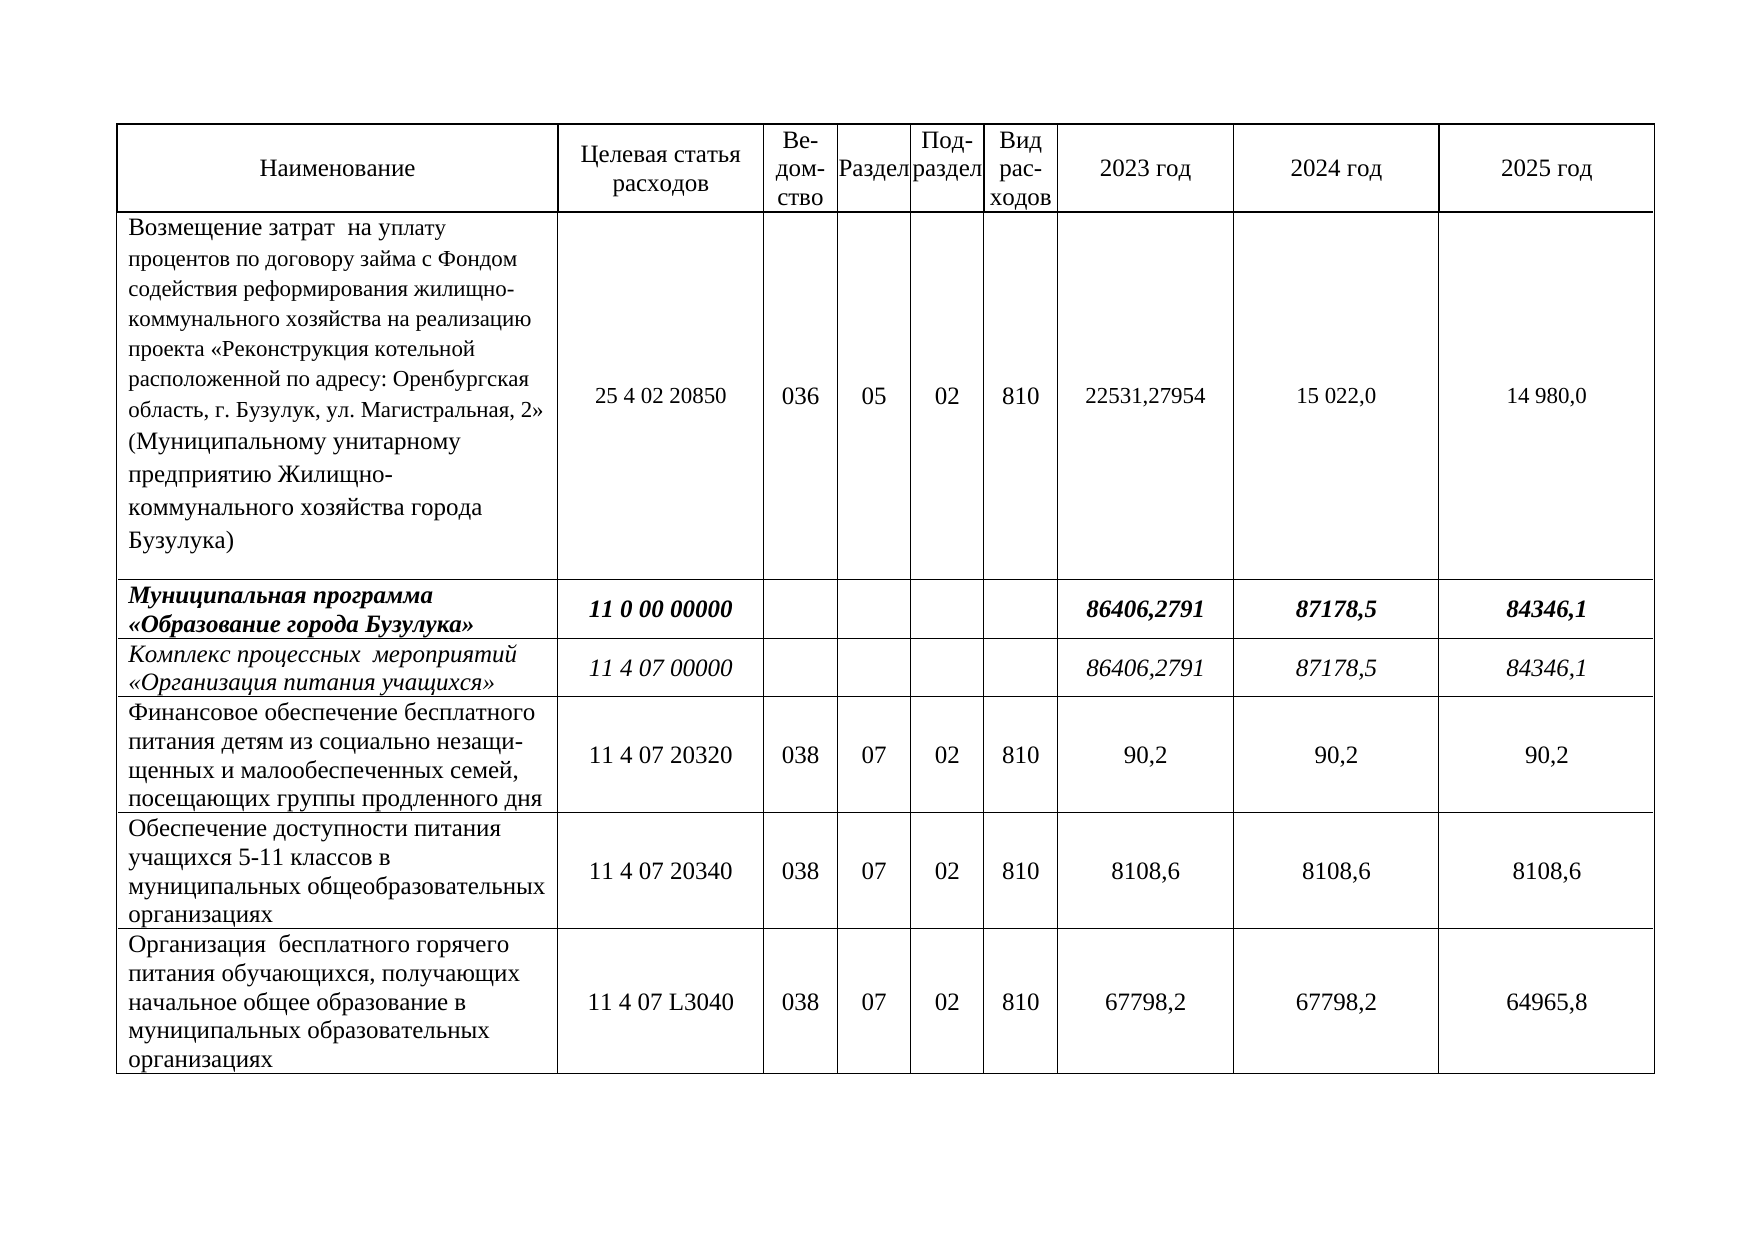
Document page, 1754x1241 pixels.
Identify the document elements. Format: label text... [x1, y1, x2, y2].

table_header Наименование [118, 125, 557, 211]
table_cell 11 4 07 20340 [558, 813, 763, 928]
table_cell Финансовое обеспечение бесплатного питания детям из социально незащи-щенных и малообеспеченных семей, посещающих группы продленного дня [117, 696, 557, 812]
table_cell 02 [911, 929, 983, 1073]
table_cell 8108,6 [1058, 813, 1233, 928]
table_cell Комплекс процессных мероприятий «Организация питания учащихся» [117, 638, 557, 696]
table_cell Организация бесплатного горячего питания обучающихся, получающих начальное общее образование в муниципальных образовательных организациях [117, 928, 557, 1073]
table_header 2025 год [1440, 125, 1654, 211]
table_cell 90,2 [1439, 696, 1654, 812]
table_cell [984, 580, 1057, 638]
table_cell 02 [911, 697, 983, 812]
table_cell Муниципальная программа «Образование города Бузулука» [117, 579, 557, 638]
table_cell 810 [984, 929, 1057, 1073]
table_cell 86406,2791 [1058, 639, 1233, 696]
table_cell [764, 639, 837, 696]
table_cell 02 [911, 813, 983, 928]
table_cell 11 4 07 00000 [558, 639, 763, 696]
table_cell 810 [984, 697, 1057, 812]
table_header Под-раздел [911, 125, 983, 211]
table_cell [911, 580, 983, 638]
table_cell 67798,2 [1234, 929, 1438, 1073]
table_cell 90,2 [1234, 697, 1438, 812]
table_cell [838, 639, 910, 696]
table_cell 07 [838, 813, 910, 928]
table_header Целевая статья расходов [559, 125, 763, 211]
table_header Вид рас-ходов [985, 125, 1057, 211]
table_cell 22531,27954 [1058, 213, 1233, 579]
table_cell 11 4 07 L3040 [558, 929, 763, 1073]
table_cell 810 [984, 213, 1057, 579]
table_cell 038 [764, 697, 837, 812]
table_cell 038 [764, 813, 837, 928]
table_cell 038 [764, 929, 837, 1073]
table_cell 02 [911, 213, 983, 579]
table_cell 87178,5 [1234, 580, 1438, 638]
table_cell 810 [984, 813, 1057, 928]
table_cell Обеспечение доступности питания учащихся 5-11 классов в муниципальных общеобразовательных организациях [117, 812, 557, 928]
table_cell [911, 639, 983, 696]
table_cell [838, 580, 910, 638]
table_cell 11 0 00 00000 [558, 580, 763, 638]
table_cell 07 [838, 697, 910, 812]
table_cell 05 [838, 213, 910, 579]
table_header 2024 год [1234, 125, 1438, 211]
table_cell 90,2 [1058, 697, 1233, 812]
table_cell 67798,2 [1058, 929, 1233, 1073]
table_cell 14 980,0 [1439, 211, 1654, 579]
table_header Ве-дом-ство [764, 125, 837, 211]
table_cell 25 4 02 20850 [558, 213, 763, 579]
table_cell 15 022,0 [1234, 213, 1438, 579]
table_cell Возмещение затрат на уплату процентов по договору займа с Фондом содействия реформирования жилищно-коммунального хозяйства на реализацию проекта «Реконструкция котельной расположенной по адресу: Оренбургская область, г. Бузулук, ул. Магистральная, 2» (Муниципальному унитарному предприятию Жилищно-коммунального хозяйства города Бузулука) [117, 213, 557, 579]
table_cell [764, 580, 837, 638]
table_cell 036 [764, 213, 837, 579]
table_cell 86406,2791 [1058, 580, 1233, 638]
table_header 2023 год [1058, 125, 1233, 211]
table_cell 8108,6 [1439, 812, 1654, 928]
table_cell 87178,5 [1234, 639, 1438, 696]
table_cell 8108,6 [1234, 813, 1438, 928]
table_cell 84346,1 [1439, 579, 1654, 638]
table_cell 64965,8 [1439, 928, 1654, 1073]
table_cell 07 [838, 929, 910, 1073]
table_cell [984, 639, 1057, 696]
table_cell 11 4 07 20320 [558, 697, 763, 812]
table_cell 84346,1 [1439, 638, 1654, 696]
table_header Раздел [838, 125, 910, 211]
